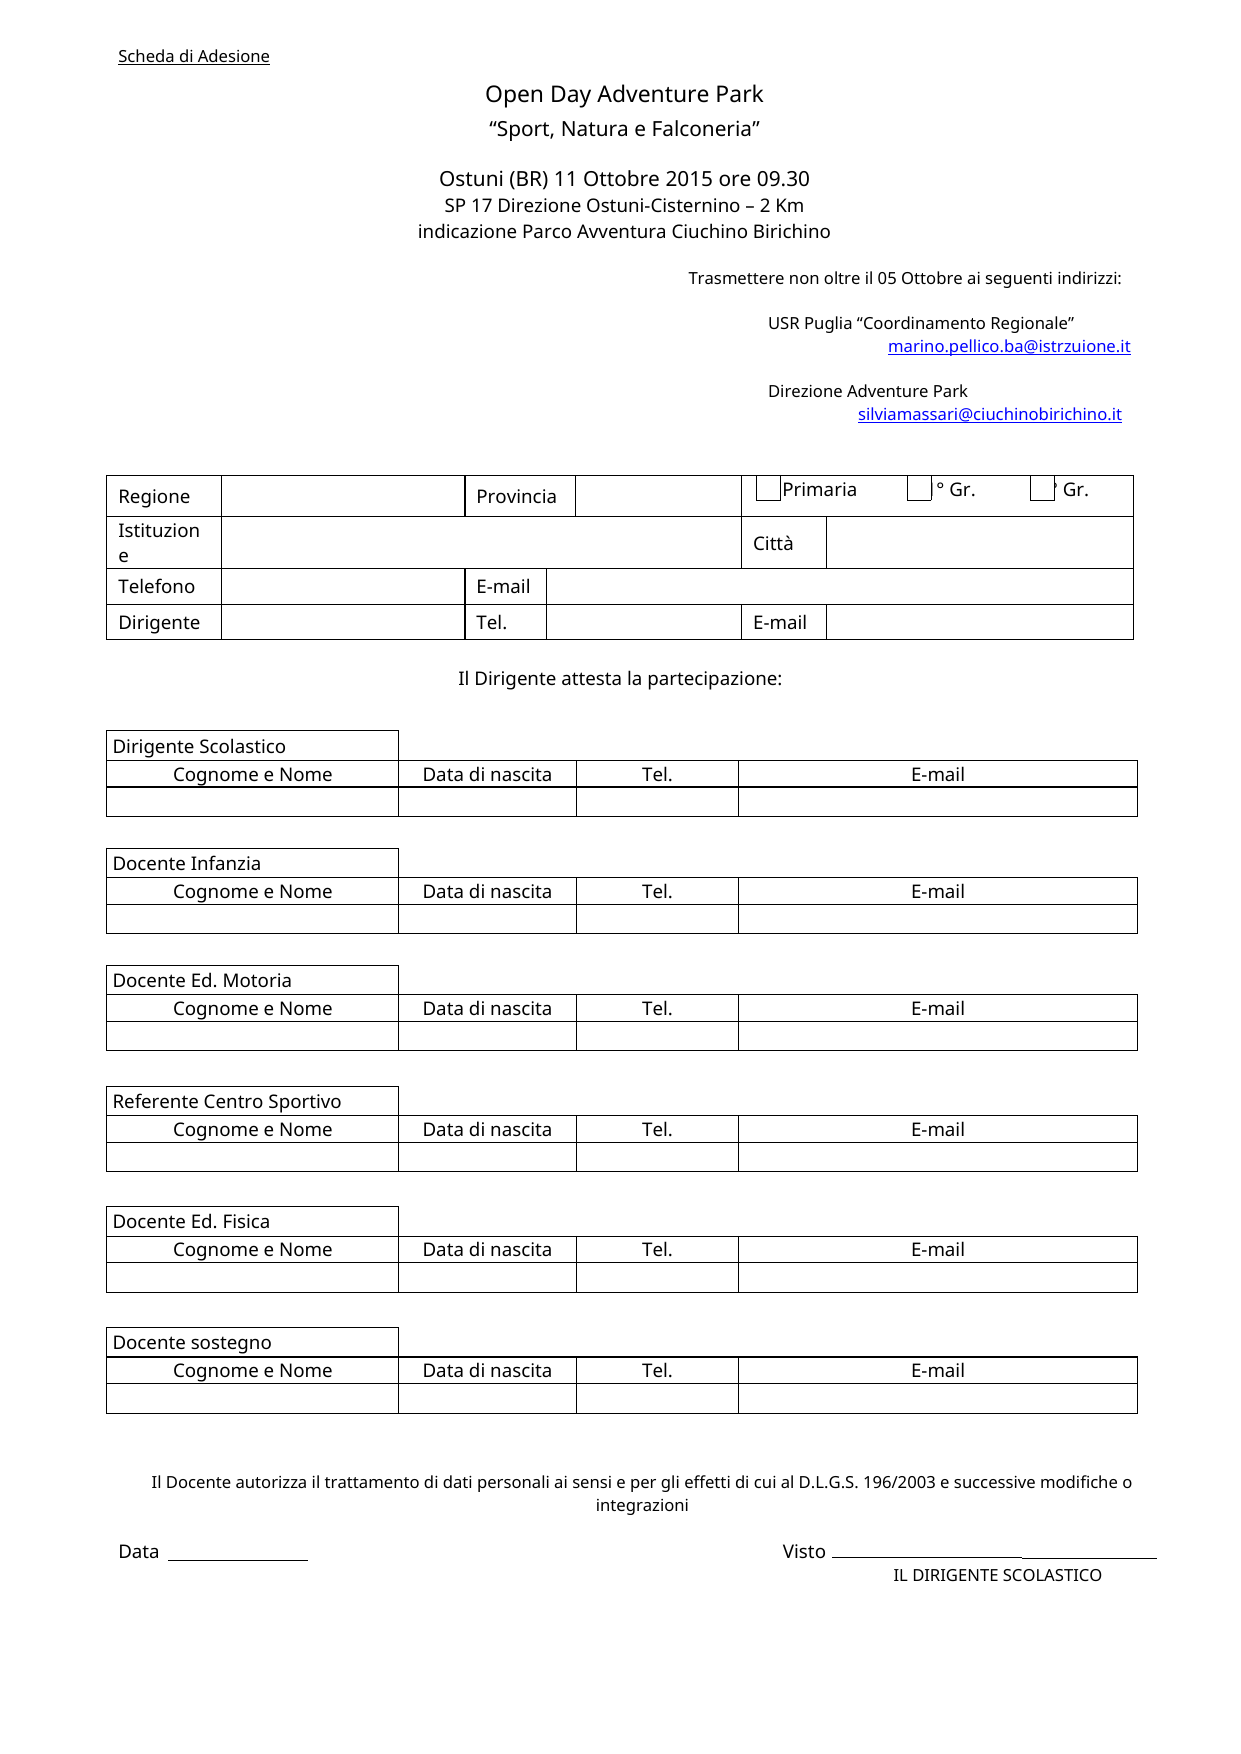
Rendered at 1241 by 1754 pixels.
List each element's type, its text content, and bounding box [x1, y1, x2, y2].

table_cell [222, 569, 464, 604]
table_cell E-mail [739, 878, 1137, 904]
table_header Docente Infanzia [107, 849, 398, 877]
table_cell Dirigente [107, 605, 221, 639]
table_cell [107, 1143, 398, 1171]
table_cell [739, 1384, 1137, 1412]
table_cell [547, 569, 1133, 604]
table_cell E-mail [739, 1116, 1137, 1142]
text Direzione Adventure Park [118, 380, 1131, 402]
table_cell Tel. [577, 1237, 738, 1262]
table_cell Tel. [577, 1358, 738, 1383]
table_cell [577, 788, 738, 816]
text marino.pellico.ba@istrzuione.it [118, 334, 1131, 357]
table_cell Data di nascita [399, 761, 576, 786]
table_cell [107, 788, 398, 816]
table_cell Tel. [577, 878, 738, 904]
table_header [222, 476, 464, 516]
table_header [576, 476, 741, 516]
table_cell [399, 788, 576, 816]
table_cell Cognome e Nome [107, 995, 398, 1021]
table_header Docente Ed. Motoria [107, 966, 398, 994]
table_cell Cognome e Nome [107, 1237, 398, 1262]
table_cell Tel. [577, 1116, 738, 1142]
table_cell Data di nascita [399, 1237, 576, 1262]
table_cell E-mail [466, 569, 546, 604]
table_cell [577, 905, 738, 933]
table_cell [577, 1143, 738, 1171]
table_header Dirigente Scolastico [107, 731, 398, 760]
text Il Docente autorizza il trattamento di dati personali ai sensi e per gli effetti di cui al D.L.G.S. 196/2003 e successive modifiche o integrazioni [118, 1470, 1166, 1516]
table_cell E-mail [742, 605, 826, 639]
text Il Dirigente attesta la partecipazione: [118, 666, 1122, 691]
table_cell [107, 1384, 398, 1412]
table_cell Città [742, 517, 826, 568]
table_cell Tel. [577, 995, 738, 1021]
table_cell [577, 1022, 738, 1050]
table_cell [577, 1384, 738, 1412]
table_header Docente Ed. Fisica [107, 1207, 398, 1236]
table_header Provincia [466, 476, 575, 516]
table_cell Cognome e Nome [107, 761, 398, 786]
table_cell Tel. [577, 761, 738, 786]
table_cell [739, 1143, 1137, 1171]
table_cell [107, 1263, 398, 1292]
table_header Regione [107, 476, 221, 516]
text Ostuni (BR) 11 Ottobre 2015 ore 09.30 [118, 164, 1131, 192]
table_header Docente sostegno [107, 1328, 398, 1356]
table_cell [399, 1022, 576, 1050]
table_cell [399, 1384, 576, 1412]
table_cell [827, 517, 1133, 568]
table_cell [222, 605, 464, 639]
table_cell Cognome e Nome [107, 878, 398, 904]
table_cell Cognome e Nome [107, 1116, 398, 1142]
table_cell Telefono [107, 569, 221, 604]
table_cell Data di nascita [399, 878, 576, 904]
table_cell [399, 1263, 576, 1292]
table_cell [577, 1263, 738, 1292]
text indicazione Parco Avventura Ciuchino Birichino [118, 218, 1131, 243]
table_cell Tel. [466, 605, 546, 639]
table_cell E-mail [739, 1358, 1137, 1383]
table_cell E-mail [739, 761, 1137, 786]
text Data Visto [118, 1538, 1122, 1564]
text IL DIRIGENTE SCOLASTICO [103, 1564, 1166, 1587]
table_cell [739, 1263, 1137, 1292]
table_cell [547, 605, 741, 639]
table_cell E-mail [739, 995, 1137, 1021]
table_cell Data di nascita [399, 1116, 576, 1142]
text “Sport, Natura e Falconeria” [118, 114, 1131, 143]
table_cell E-mail [739, 1237, 1137, 1262]
table_cell [107, 905, 398, 933]
table_cell [739, 905, 1137, 933]
table_header Primaria 1° Gr. 2° Gr. [742, 476, 1133, 516]
table_cell [739, 788, 1137, 816]
table_cell [399, 905, 576, 933]
text silviamassari@ciuchinobirichino.it [118, 402, 1122, 425]
text Trasmettere non oltre il 05 Ottobre ai seguenti indirizzi: [118, 266, 1122, 289]
table_cell Istituzione [107, 517, 221, 568]
table_cell [222, 517, 741, 568]
table_cell Data di nascita [399, 1358, 576, 1383]
text Scheda di Adesione [118, 44, 1122, 67]
text SP 17 Direzione Ostuni-Cisternino – 2 Km [118, 192, 1131, 218]
table_cell [827, 605, 1133, 639]
table_header Referente Centro Sportivo [107, 1087, 398, 1115]
text Open Day Adventure Park [118, 78, 1131, 110]
table_cell Data di nascita [399, 995, 576, 1021]
text USR Puglia “Coordinamento Regionale” [118, 312, 1131, 334]
table_cell [399, 1143, 576, 1171]
table_cell [739, 1022, 1137, 1050]
table_cell [107, 1022, 398, 1050]
table_cell Cognome e Nome [107, 1358, 398, 1383]
